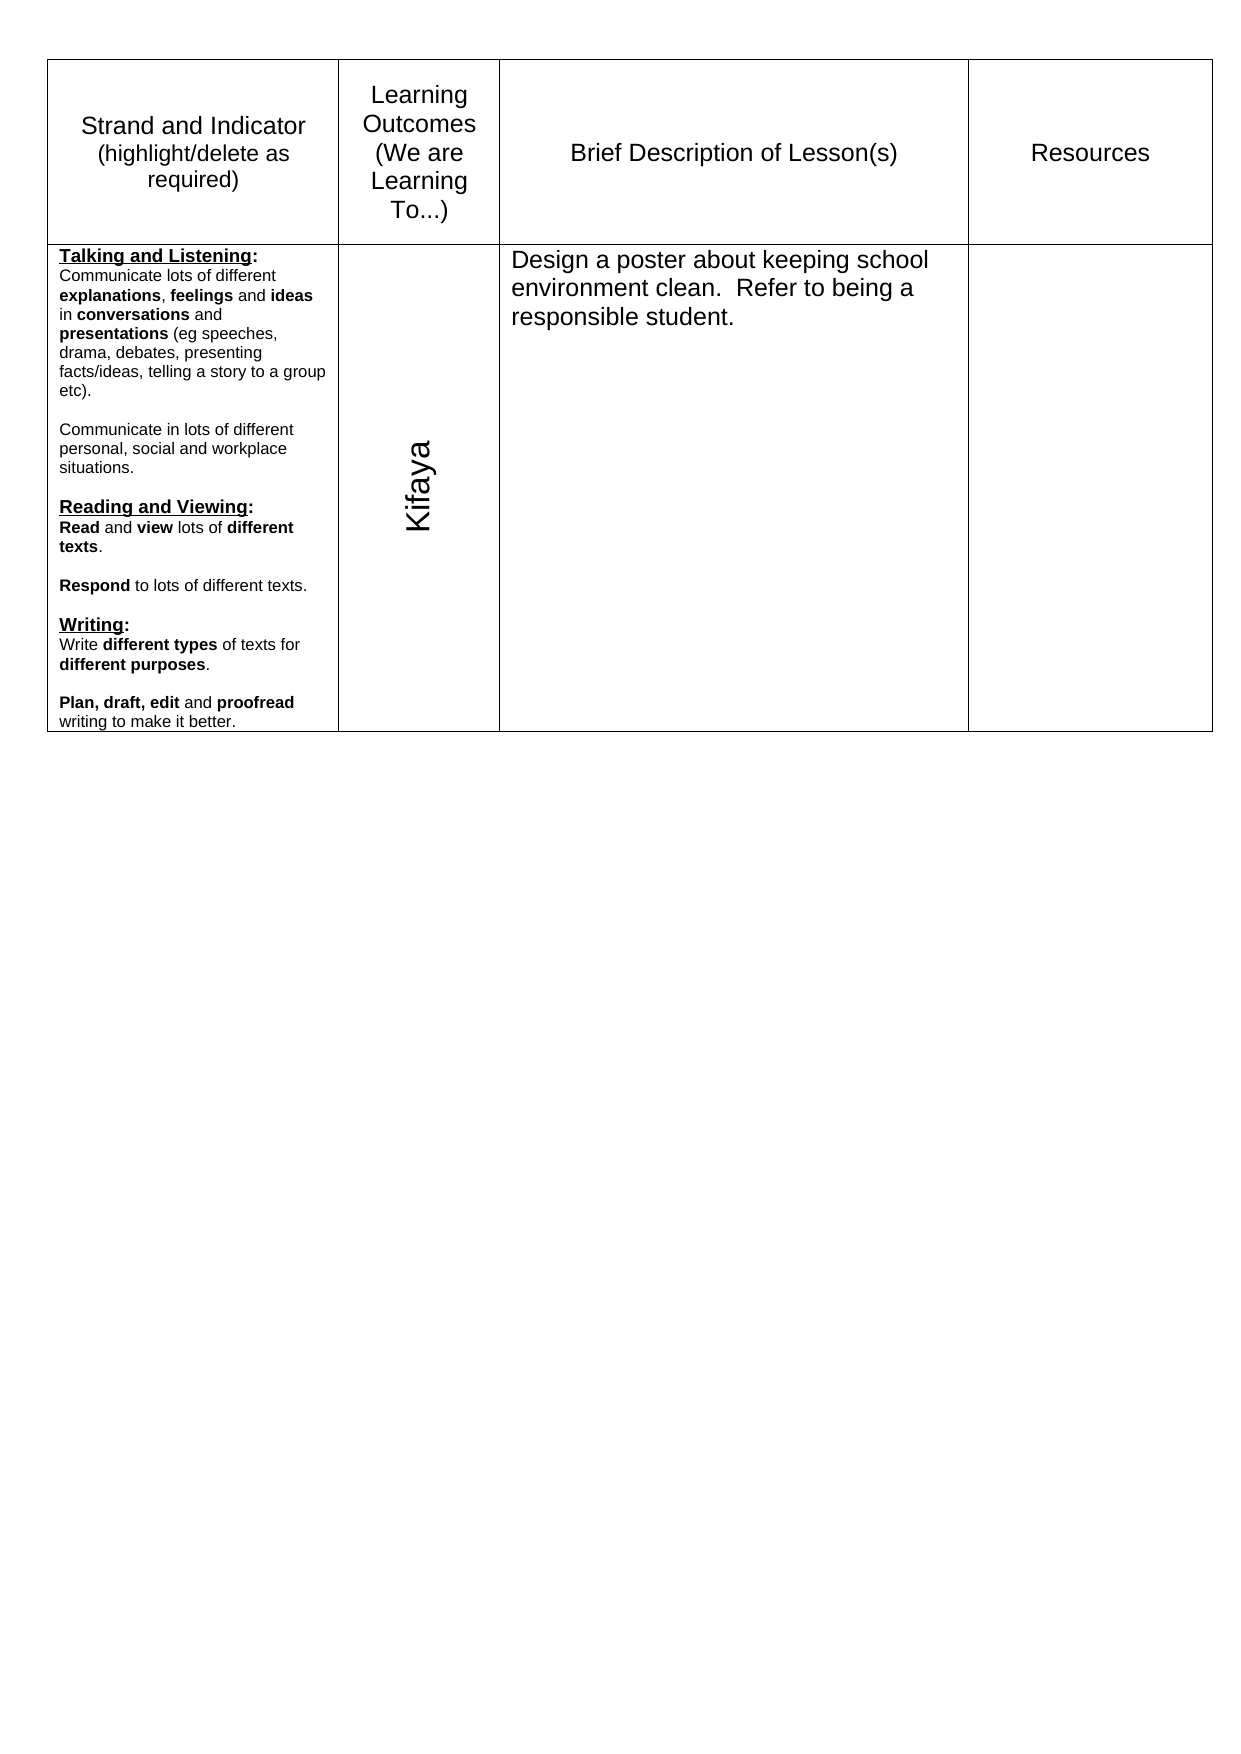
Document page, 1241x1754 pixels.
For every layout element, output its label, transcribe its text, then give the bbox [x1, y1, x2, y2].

table_cell Kifaya [339, 245, 499, 731]
table_cell Talking and Listening: Communicate lots of different explanations, feelings and ideas in conversations and presentations (eg speeches, drama, debates, presenting facts/ideas, telling a story to a group etc). Communicate in lots of different personal, social and workplace situations. Reading and Viewing: Read and view lots of different texts. Respond to lots of different texts. Writing: Write different types of texts for different purposes. Plan, draft, edit and proofread writing to make it better. [48, 245, 338, 731]
table_header Resources [969, 60, 1212, 244]
table_header Brief Description of Lesson(s) [500, 60, 968, 244]
table_cell [969, 245, 1212, 731]
table_header Strand and Indicator (highlight/delete as required) [48, 60, 338, 244]
table_cell Design a poster about keeping school environment clean. Refer to being a responsible student. [500, 245, 968, 731]
table_header Learning Outcomes (We are Learning To...) [339, 60, 499, 244]
